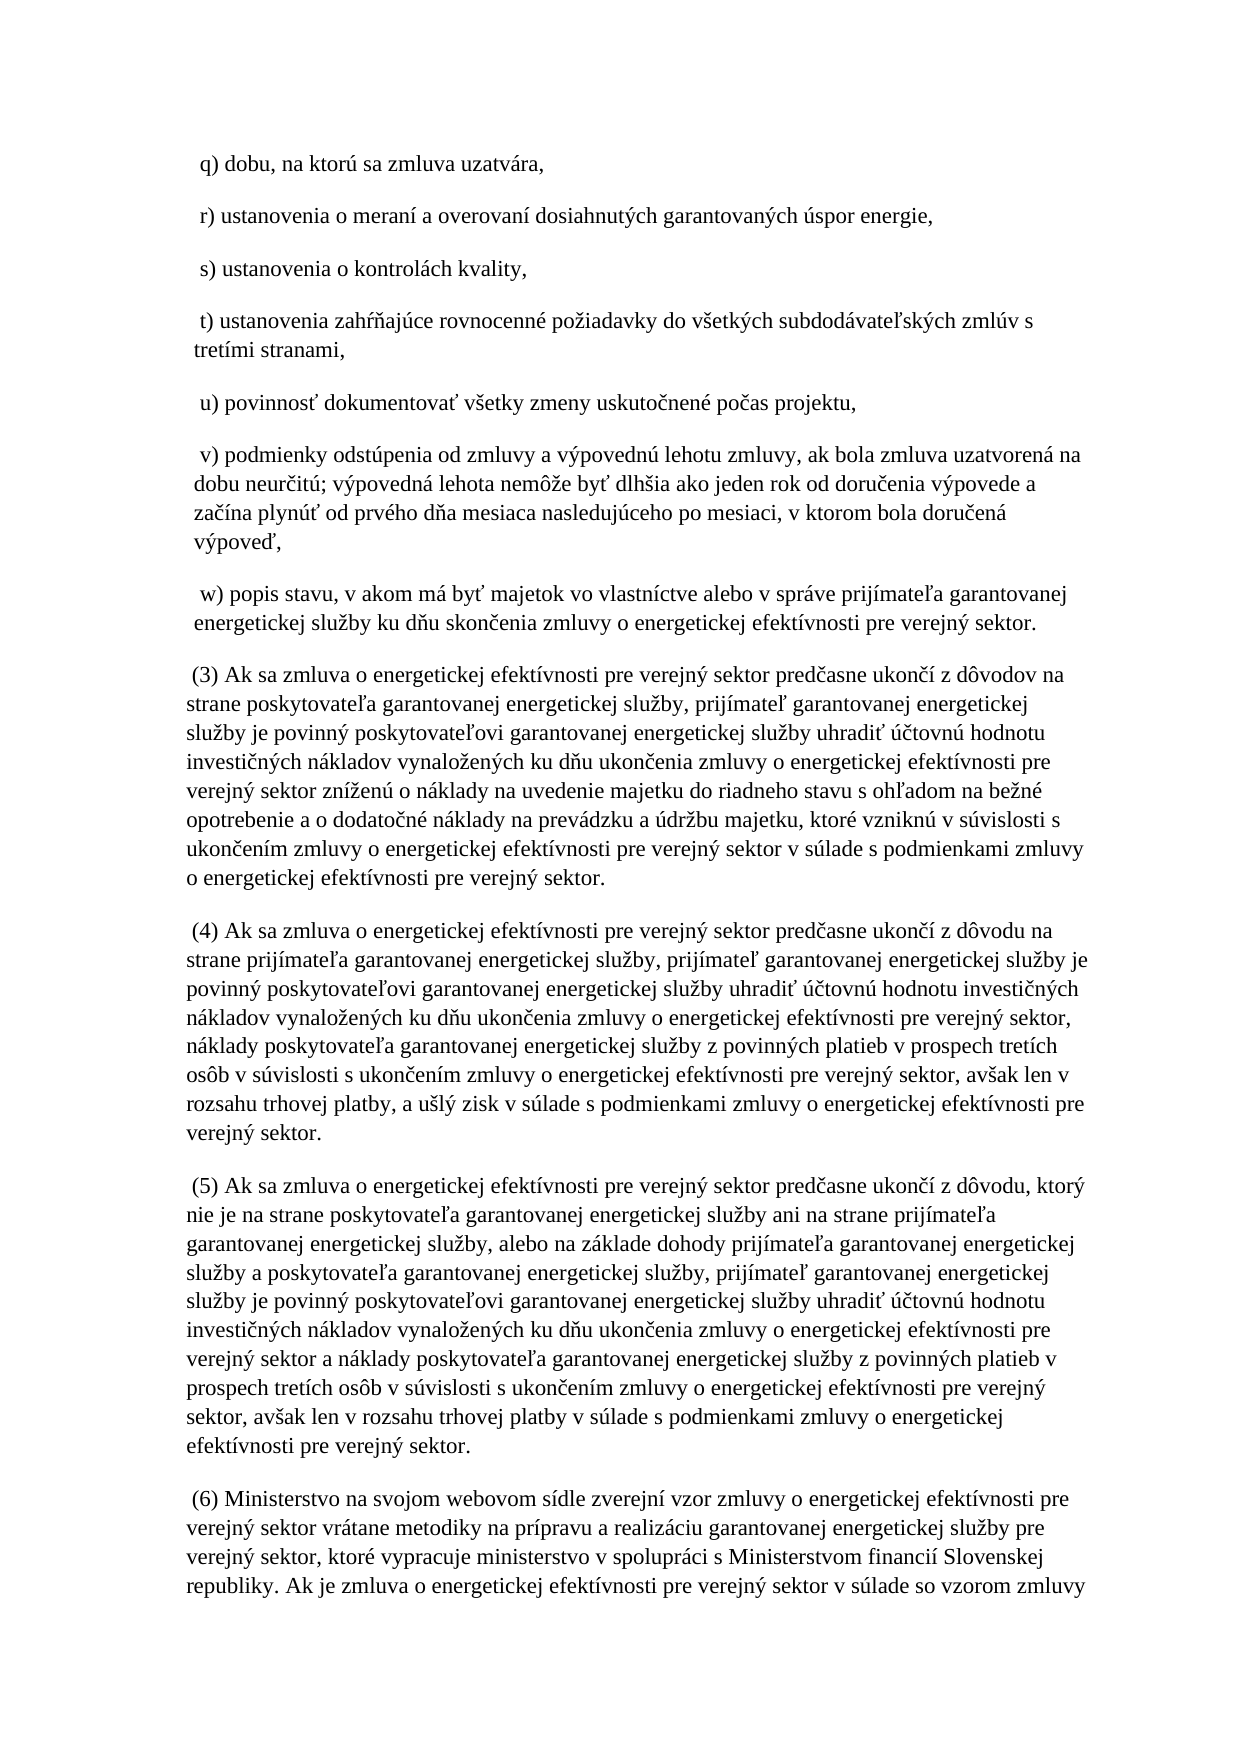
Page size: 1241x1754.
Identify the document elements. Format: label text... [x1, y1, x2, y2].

text u) povinnosť dokumentovať všetky zmeny uskutočnené počas projektu, [194, 388, 1090, 415]
text s) ustanovenia o kontrolách kvality, [194, 255, 1090, 281]
text (5) Ak sa zmluva o energetickej efektívnosti pre verejný sektor predčasne ukončí z dôvodu, ktorý nie je na strane poskytovateľa garantovanej energetickej služby ani na strane prijímateľa garantovanej energetickej služby, alebo na základe dohody prijímateľa garantovanej energetickej služby a poskytovateľa garantovanej energetickej služby, prijímateľ garantovanej energetickej služby je povinný poskytovateľovi garantovanej energetickej služby uhradiť účtovnú hodnotu investičných nákladov vynaložených ku dňu ukončenia zmluvy o energetickej efektívnosti pre verejný sektor a náklady poskytovateľa garantovanej energetickej služby z povinných platieb v prospech tretích osôb v súvislosti s ukončením zmluvy o energetickej efektívnosti pre verejný sektor, avšak len v rozsahu trhovej platby v súlade s podmienkami zmluvy o energetickej efektívnosti pre verejný sektor. [186, 1172, 1090, 1459]
text w) popis stavu, v akom má byť majetok vo vlastníctve alebo v správe prijímateľa garantovanej energetickej služby ku dňu skončenia zmluvy o energetickej efektívnosti pre verejný sektor. [194, 580, 1090, 636]
text (3) Ak sa zmluva o energetickej efektívnosti pre verejný sektor predčasne ukončí z dôvodov na strane poskytovateľa garantovanej energetickej služby, prijímateľ garantovanej energetickej služby je povinný poskytovateľovi garantovanej energetickej služby uhradiť účtovnú hodnotu investičných nákladov vynaložených ku dňu ukončenia zmluvy o energetickej efektívnosti pre verejný sektor zníženú o náklady na uvedenie majetku do riadneho stavu s ohľadom na bežné opotrebenie a o dodatočné náklady na prevádzku a údržbu majetku, ktoré vzniknú v súvislosti s ukončením zmluvy o energetickej efektívnosti pre verejný sektor v súlade s podmienkami zmluvy o energetickej efektívnosti pre verejný sektor. [186, 662, 1090, 891]
text (4) Ak sa zmluva o energetickej efektívnosti pre verejný sektor predčasne ukončí z dôvodu na strane prijímateľa garantovanej energetickej služby, prijímateľ garantovanej energetickej služby je povinný poskytovateľovi garantovanej energetickej služby uhradiť účtovnú hodnotu investičných nákladov vynaložených ku dňu ukončenia zmluvy o energetickej efektívnosti pre verejný sektor, náklady poskytovateľa garantovanej energetickej služby z povinných platieb v prospech tretích osôb v súvislosti s ukončením zmluvy o energetickej efektívnosti pre verejný sektor, avšak len v rozsahu trhovej platby, a ušlý zisk v súlade s podmienkami zmluvy o energetickej efektívnosti pre verejný sektor. [186, 917, 1090, 1146]
text r) ustanovenia o meraní a overovaní dosiahnutých garantovaných úspor energie, [194, 202, 1090, 229]
text v) podmienky odstúpenia od zmluvy a výpovednú lehotu zmluvy, ak bola zmluva uzatvorená na dobu neurčitú; výpovedná lehota nemôže byť dlhšia ako jeden rok od doručenia výpovede a začína plynúť od prvého dňa mesiaca nasledujúceho po mesiaci, v ktorom bola doručená výpoveď, [194, 441, 1090, 554]
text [186, 1485, 1090, 1598]
text q) dobu, na ktorú sa zmluva uzatvára, [194, 150, 1090, 176]
text t) ustanovenia zahŕňajúce rovnocenné požiadavky do všetkých subdodávateľských zmlúv s tretími stranami, [194, 307, 1090, 362]
